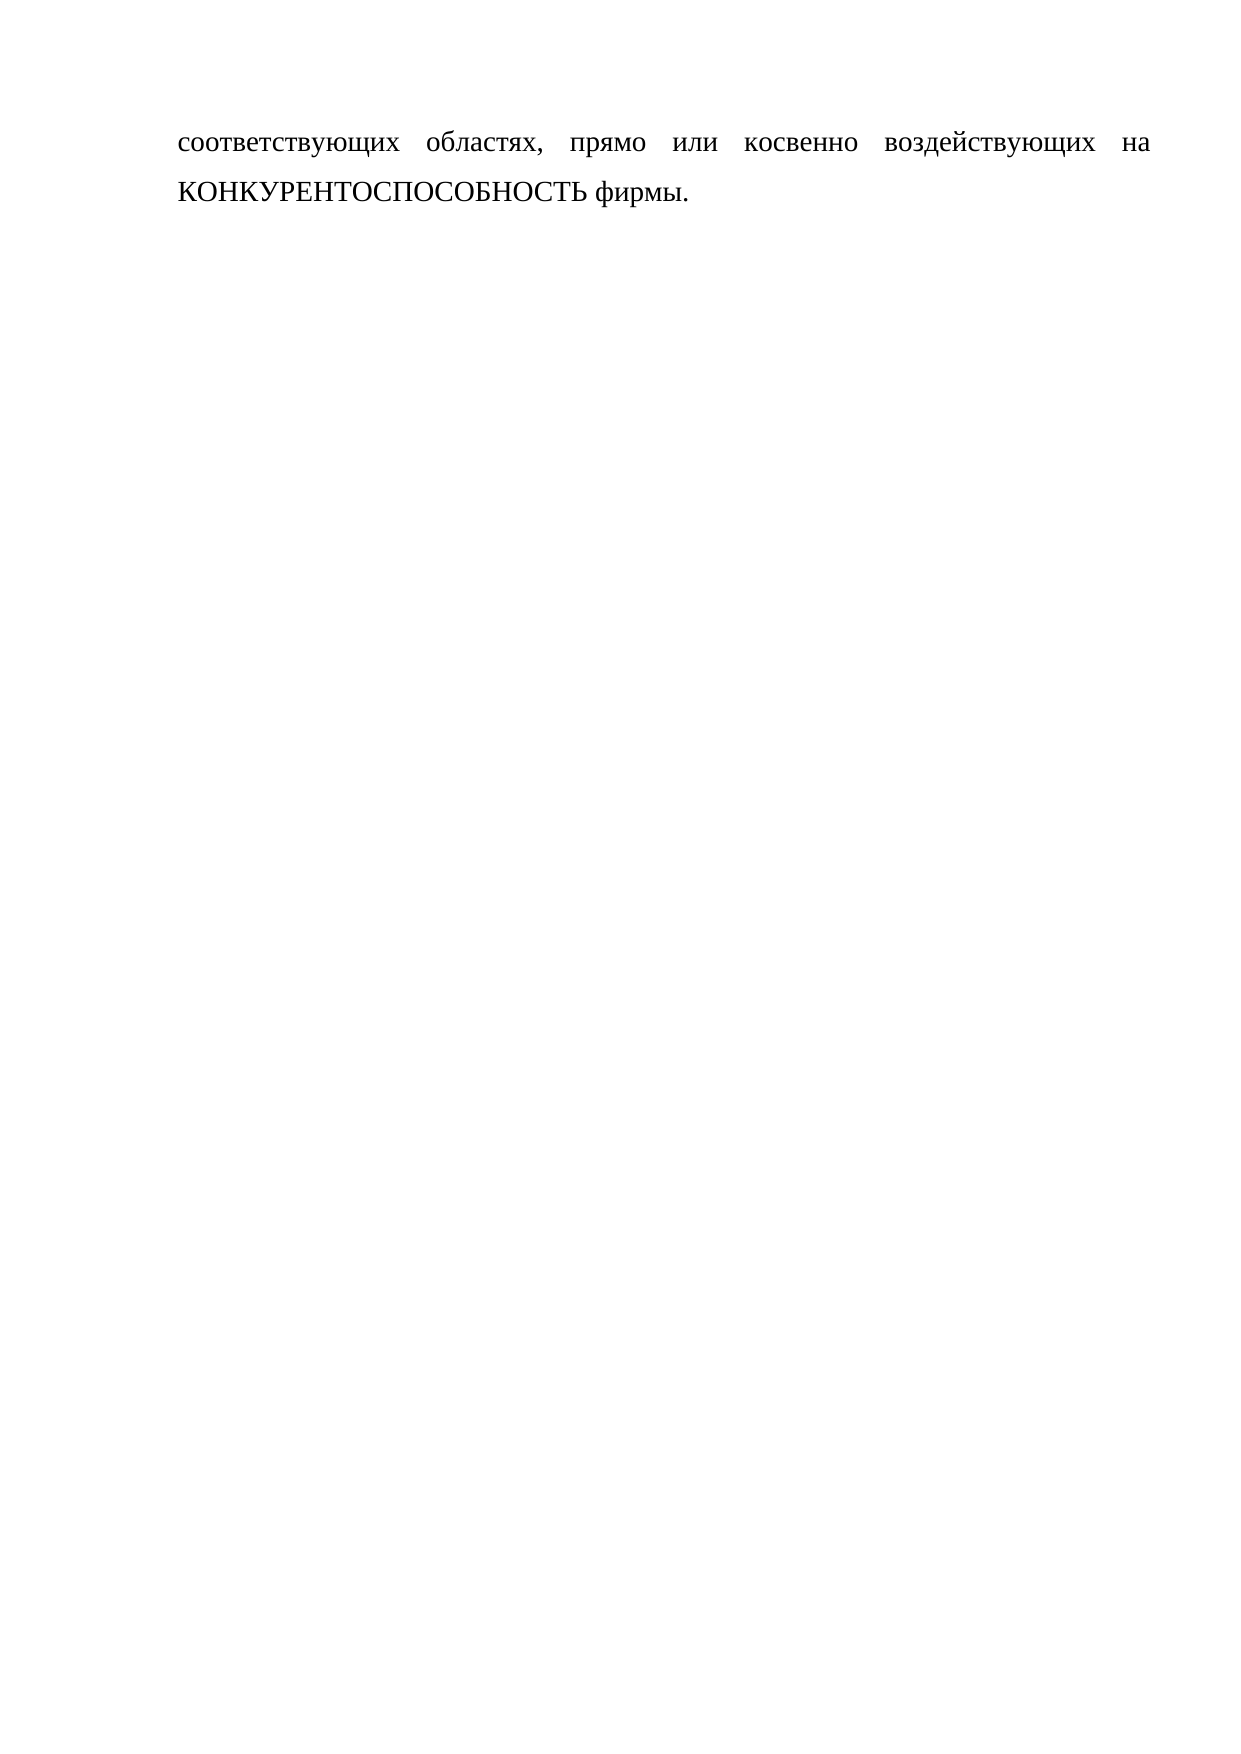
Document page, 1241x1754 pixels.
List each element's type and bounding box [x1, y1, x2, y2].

text [177, 124, 1152, 208]
